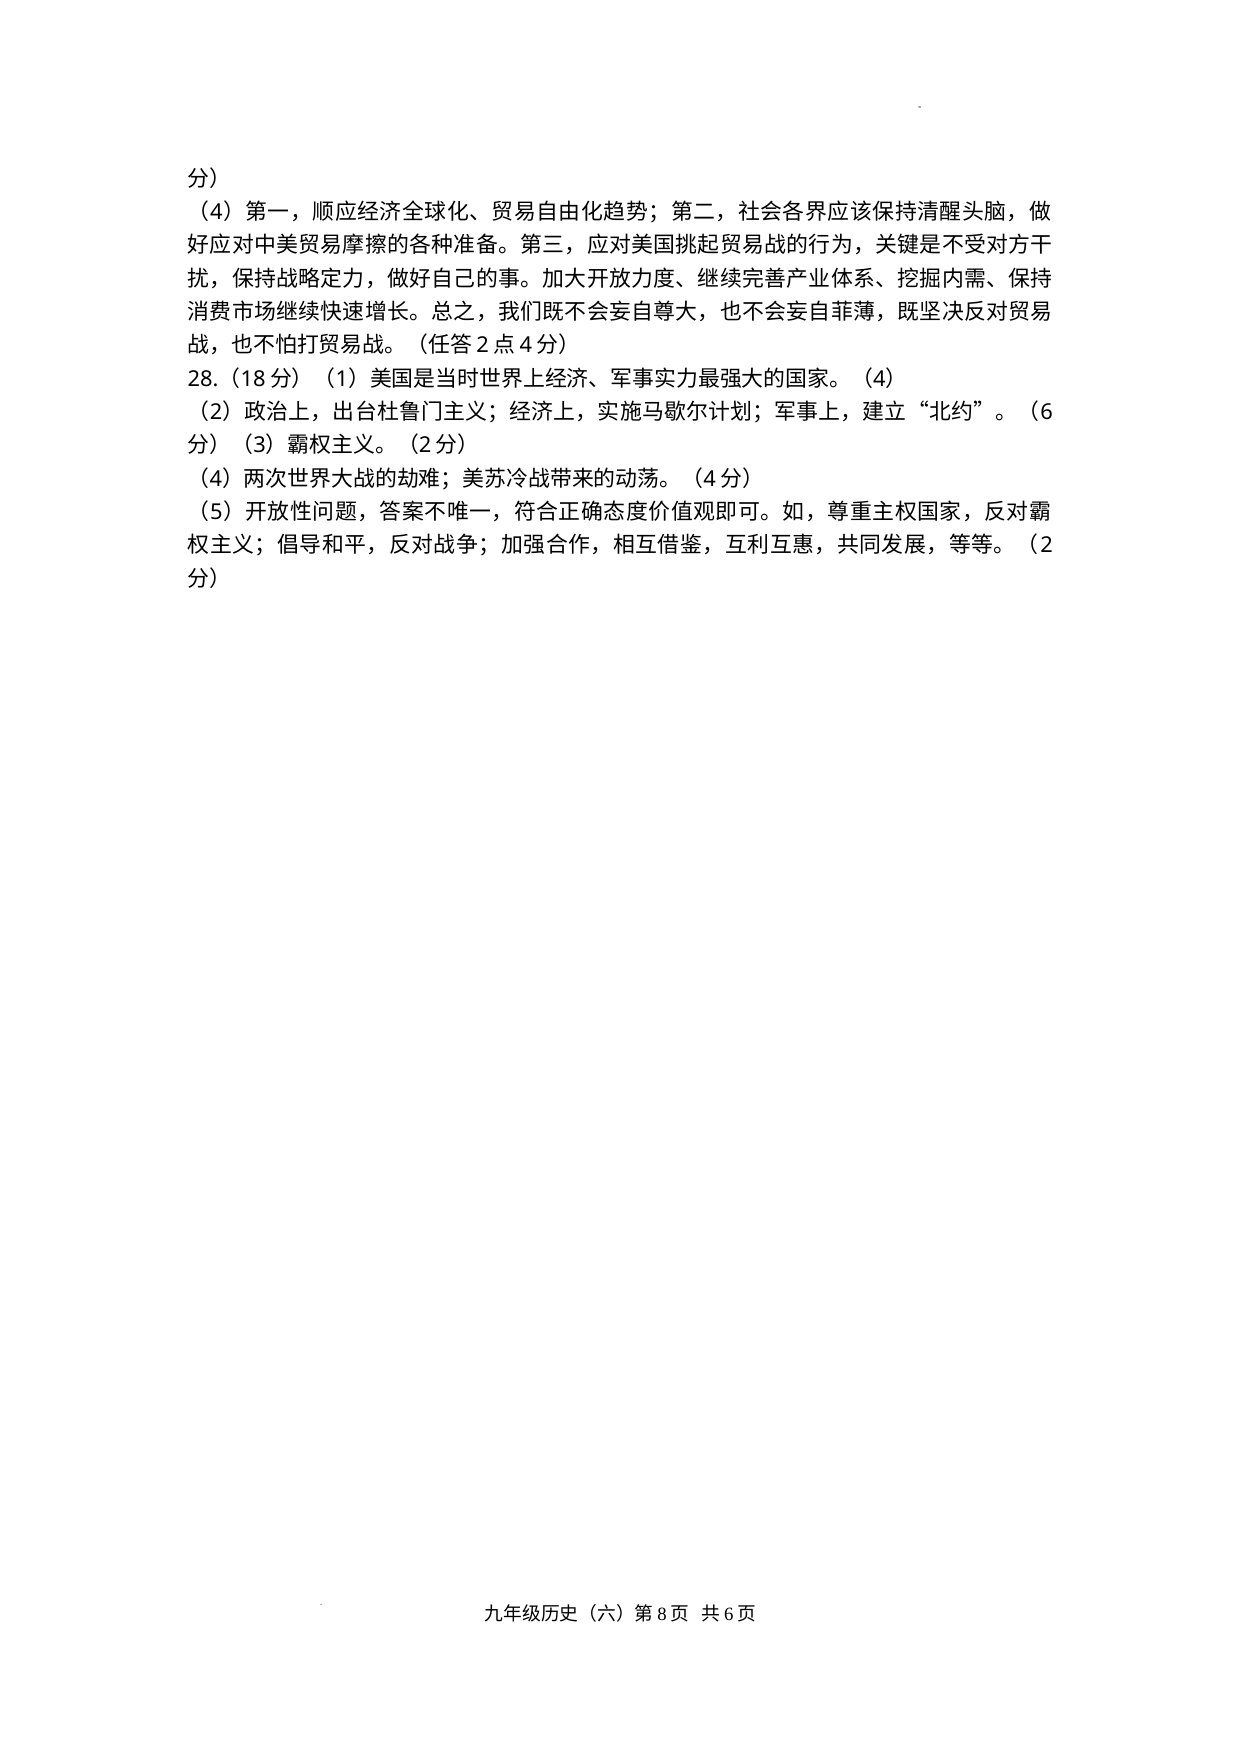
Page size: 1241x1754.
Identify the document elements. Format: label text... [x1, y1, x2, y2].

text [187, 159, 1053, 193]
text （2）政治上，出台杜鲁门主义；经济上，实施马歇尔计划；军事上，建立“北约”。（6分）（3）霸权主义。（2分） [187, 393, 1053, 459]
text 28.（18分）（1）美国是当时世界上经济、军事实力最强大的国家。（4） [187, 359, 1053, 393]
text （4）第一，顺应经济全球化、贸易自由化趋势；第二，社会各界应该保持清醒头脑，做好应对中美贸易摩擦的各种准备。第三，应对美国挑起贸易战的行为，关键是不受对方干扰，保持战略定力，做好自己的事。加大开放力度、继续完善产业体系、挖掘内需、保持消费市场继续快速增长。总之，我们既不会妄自尊大，也不会妄自菲薄，既坚决反对贸易战，也不怕打贸易战。（任答2点4分） [187, 193, 1053, 359]
text （5）开放性问题，答案不唯一，符合正确态度价值观即可。如，尊重主权国家，反对霸权主义；倡导和平，反对战争；加强合作，相互借鉴，互利互惠，共同发展，等等。（2分） [187, 493, 1053, 593]
text （4）两次世界大战的劫难；美苏冷战带来的动荡。（4分） [187, 459, 1053, 493]
